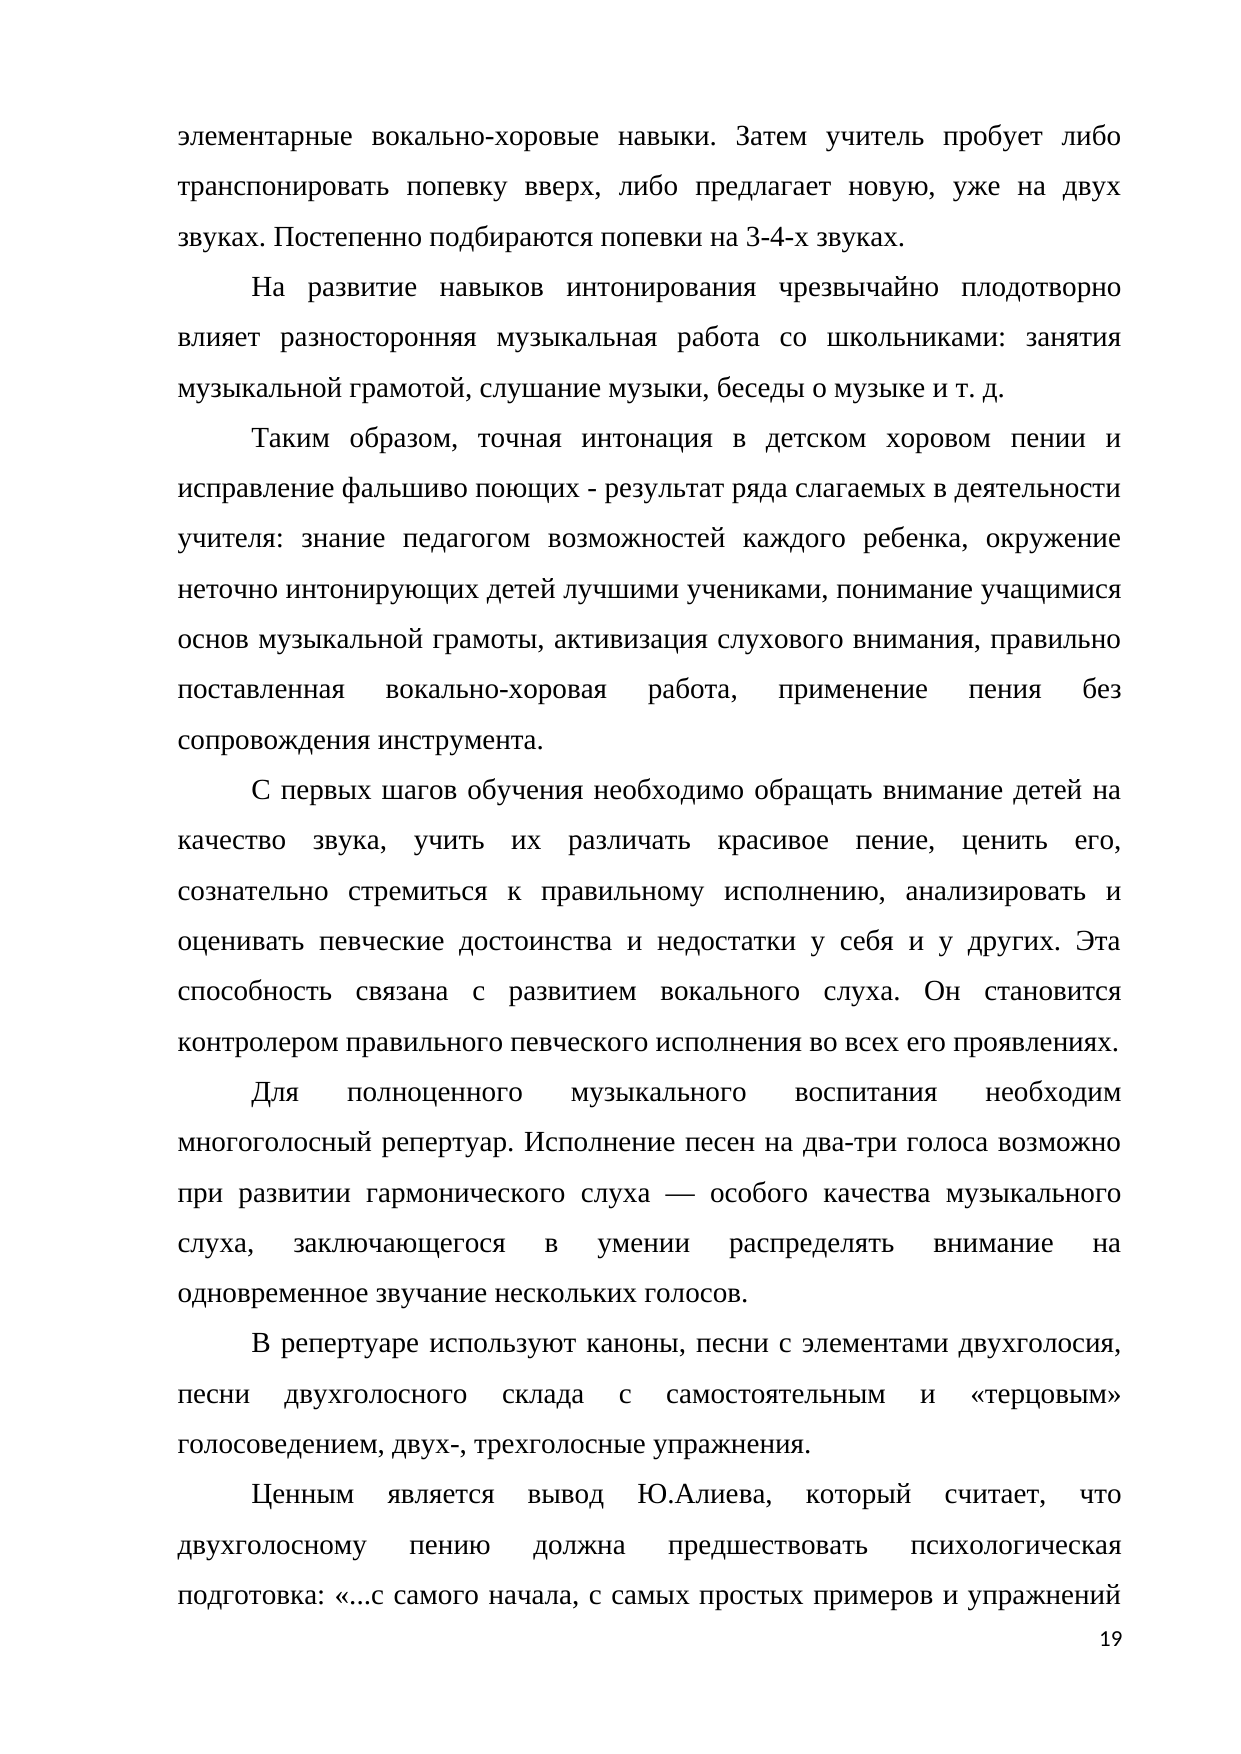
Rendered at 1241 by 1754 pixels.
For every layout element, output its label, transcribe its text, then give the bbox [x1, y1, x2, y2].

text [177, 1477, 1122, 1611]
text В репертуаре используют каноны, песни с элементами двухголосия, песни двухголосного склада с самостоятельным и «терцовым» голосоведением, двух-, трехголосные упражнения. [177, 1326, 1122, 1460]
text С первых шагов обучения необходимо обращать внимание детей на качество звука, учить их различать красивое пение, ценить его, сознательно стремиться к правильному исполнению, анализировать и оценивать певческие достоинства и недостатки у себя и у других. Эта способность связана с развитием вокального слуха. Он становится контролером правильного певческого исполнения во всех его проявлениях. [177, 772, 1122, 1057]
text На развитие навыков интонирования чрезвычайно плодотворно влияет разносторонняя музыкальная работа со школьниками: занятия музыкальной грамотой, слушание музыки, беседы о музыке и т. д. [177, 269, 1122, 403]
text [177, 118, 1122, 252]
text Таким образом, точная интонация в детском хоровом пении и исправление фальшиво поющих - результат ряда слагаемых в деятельности учителя: знание педагогом возможностей каждого ребенка, окружение неточно интонирующих детей лучшими учениками, понимание учащимися основ музыкальной грамоты, активизация слухового внимания, правильно поставленная вокально-хоровая работа, применение пения без сопровождения инструмента. [177, 420, 1122, 755]
text Для полноценного музыкального воспитания необходим многоголосный репертуар. Исполнение песен на два-три голоса возможно при развитии гармонического слуха — особого качества музыкального слуха, заключающегося в умении распределять внимание на одновременное звучание нескольких голосов. [177, 1074, 1122, 1309]
